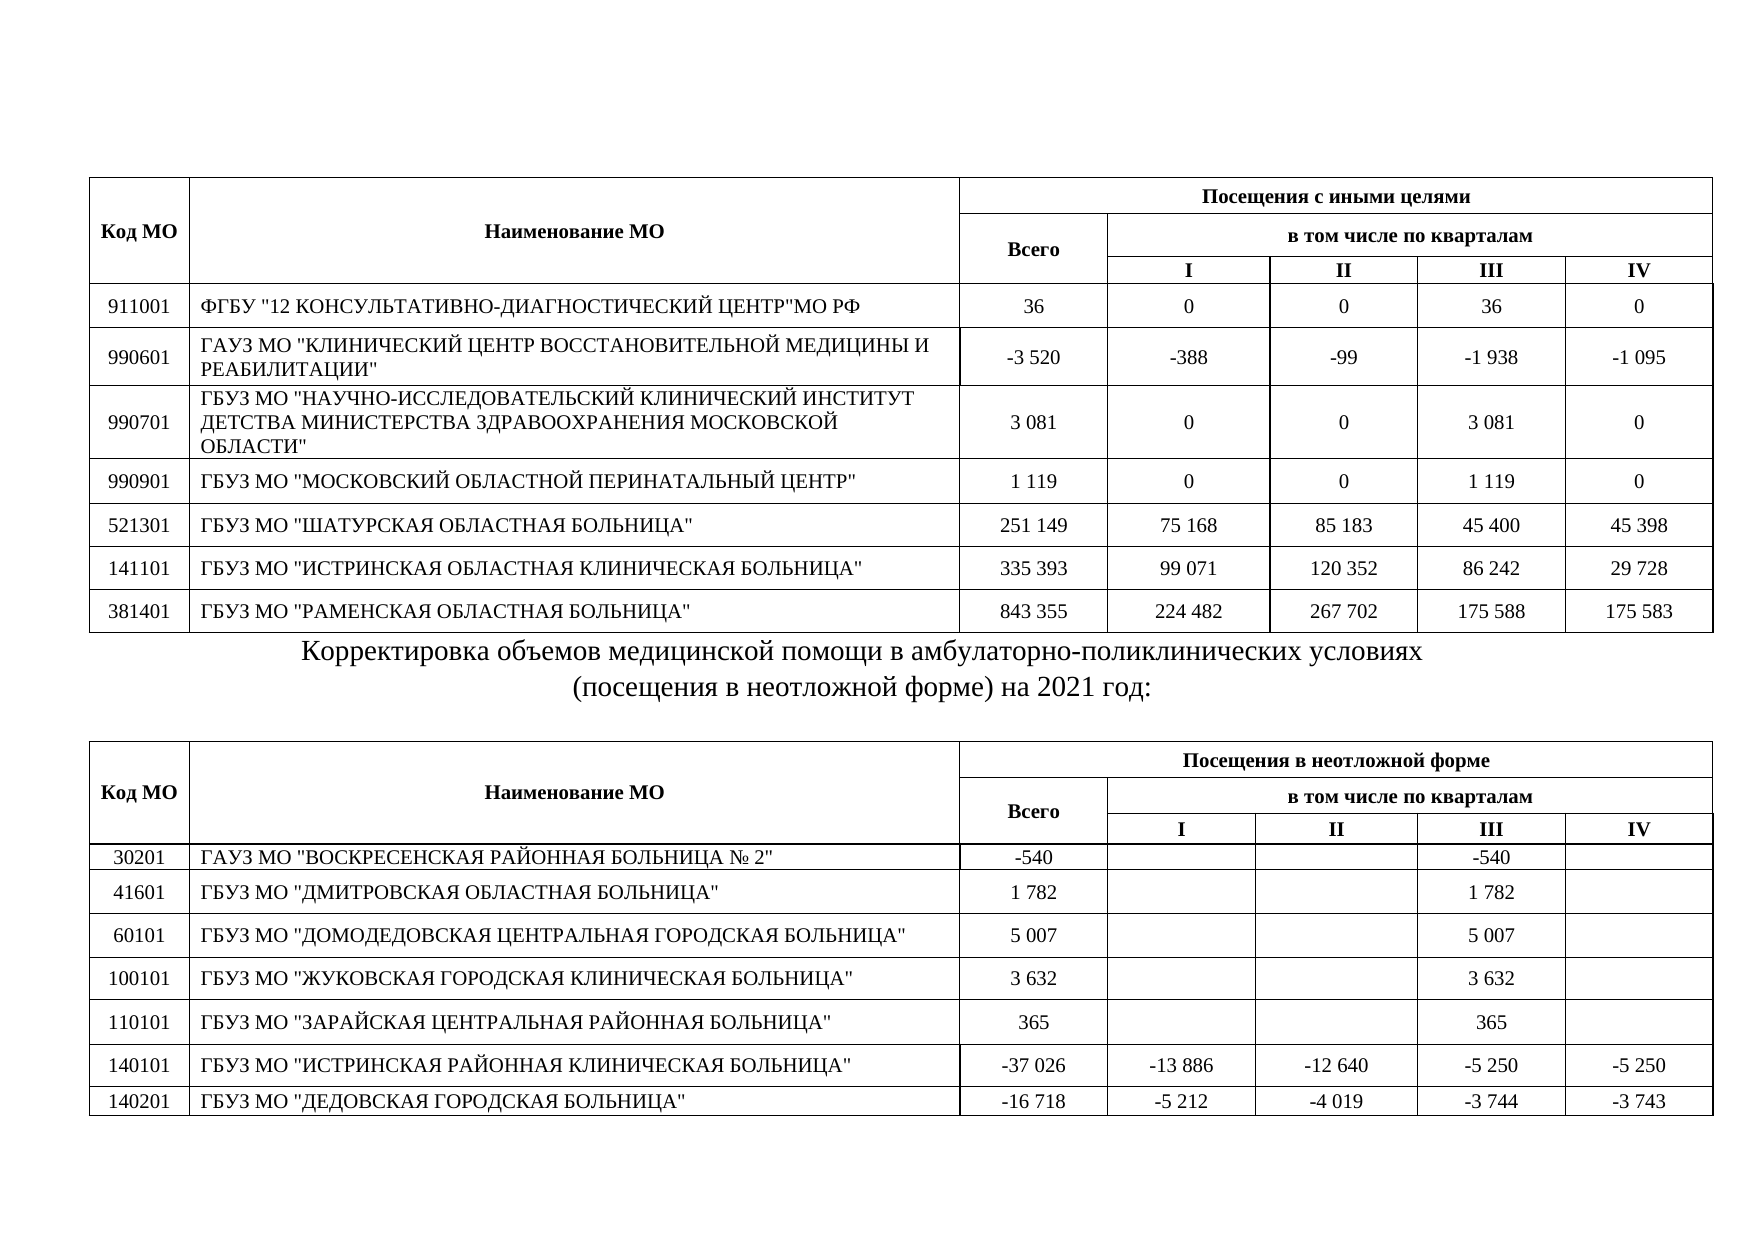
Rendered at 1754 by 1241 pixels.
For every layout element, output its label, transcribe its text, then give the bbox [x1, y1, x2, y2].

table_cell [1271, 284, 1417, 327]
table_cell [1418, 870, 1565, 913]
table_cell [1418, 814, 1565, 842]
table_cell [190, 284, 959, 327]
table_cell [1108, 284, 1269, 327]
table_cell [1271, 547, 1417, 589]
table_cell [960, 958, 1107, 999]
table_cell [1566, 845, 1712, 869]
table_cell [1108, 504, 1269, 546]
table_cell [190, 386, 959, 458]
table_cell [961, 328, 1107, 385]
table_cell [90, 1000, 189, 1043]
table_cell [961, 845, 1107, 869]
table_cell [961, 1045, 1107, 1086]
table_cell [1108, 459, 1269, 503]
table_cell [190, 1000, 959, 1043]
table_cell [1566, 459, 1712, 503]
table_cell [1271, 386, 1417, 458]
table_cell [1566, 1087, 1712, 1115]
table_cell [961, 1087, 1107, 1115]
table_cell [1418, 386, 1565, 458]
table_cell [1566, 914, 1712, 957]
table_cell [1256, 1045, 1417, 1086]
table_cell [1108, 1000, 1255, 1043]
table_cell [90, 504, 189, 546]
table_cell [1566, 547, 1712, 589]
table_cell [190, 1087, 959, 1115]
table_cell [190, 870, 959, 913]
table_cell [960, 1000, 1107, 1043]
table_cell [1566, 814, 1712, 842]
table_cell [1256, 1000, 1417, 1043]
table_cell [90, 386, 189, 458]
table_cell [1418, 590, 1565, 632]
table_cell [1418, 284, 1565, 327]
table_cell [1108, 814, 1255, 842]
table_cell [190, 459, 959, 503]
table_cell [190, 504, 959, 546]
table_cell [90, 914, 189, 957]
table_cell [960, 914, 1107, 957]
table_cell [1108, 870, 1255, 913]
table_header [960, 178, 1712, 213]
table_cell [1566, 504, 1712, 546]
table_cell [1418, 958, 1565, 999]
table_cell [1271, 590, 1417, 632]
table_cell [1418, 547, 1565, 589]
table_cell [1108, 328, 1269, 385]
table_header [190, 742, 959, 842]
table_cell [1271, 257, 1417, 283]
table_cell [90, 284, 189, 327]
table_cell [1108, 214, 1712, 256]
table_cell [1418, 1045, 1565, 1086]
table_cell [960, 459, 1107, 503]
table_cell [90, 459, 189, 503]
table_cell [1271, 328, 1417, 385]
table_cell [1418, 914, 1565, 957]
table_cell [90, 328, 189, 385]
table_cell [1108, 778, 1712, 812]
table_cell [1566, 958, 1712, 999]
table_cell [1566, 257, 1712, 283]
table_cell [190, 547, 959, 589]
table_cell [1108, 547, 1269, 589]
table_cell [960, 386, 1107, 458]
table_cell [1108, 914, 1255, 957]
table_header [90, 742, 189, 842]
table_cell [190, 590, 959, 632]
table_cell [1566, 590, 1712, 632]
text Корректировка объемов медицинской помощи в амбулаторно-поликлинических условиях [89, 633, 1636, 666]
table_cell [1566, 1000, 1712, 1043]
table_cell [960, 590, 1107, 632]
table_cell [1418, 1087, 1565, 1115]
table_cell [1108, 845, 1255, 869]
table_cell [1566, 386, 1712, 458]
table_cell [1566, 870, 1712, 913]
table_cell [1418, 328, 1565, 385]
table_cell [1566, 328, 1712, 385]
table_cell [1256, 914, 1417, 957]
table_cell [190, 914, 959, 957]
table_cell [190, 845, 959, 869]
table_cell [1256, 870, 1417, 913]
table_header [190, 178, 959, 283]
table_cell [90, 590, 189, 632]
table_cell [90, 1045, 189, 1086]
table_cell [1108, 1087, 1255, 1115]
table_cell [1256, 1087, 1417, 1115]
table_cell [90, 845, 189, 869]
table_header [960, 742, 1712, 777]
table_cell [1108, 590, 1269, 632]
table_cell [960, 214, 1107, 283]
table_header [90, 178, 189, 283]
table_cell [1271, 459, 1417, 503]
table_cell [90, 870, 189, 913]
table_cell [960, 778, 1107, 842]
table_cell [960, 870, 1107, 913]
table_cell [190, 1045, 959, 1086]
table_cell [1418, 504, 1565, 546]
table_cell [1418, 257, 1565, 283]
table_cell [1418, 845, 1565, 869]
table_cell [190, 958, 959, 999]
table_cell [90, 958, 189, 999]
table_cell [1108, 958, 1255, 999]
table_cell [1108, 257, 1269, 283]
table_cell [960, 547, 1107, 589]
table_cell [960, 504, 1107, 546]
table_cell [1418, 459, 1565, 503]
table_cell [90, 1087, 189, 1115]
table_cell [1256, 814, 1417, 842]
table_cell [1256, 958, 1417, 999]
text (посещения в неотложной форме) на 2021 год: [89, 669, 1636, 702]
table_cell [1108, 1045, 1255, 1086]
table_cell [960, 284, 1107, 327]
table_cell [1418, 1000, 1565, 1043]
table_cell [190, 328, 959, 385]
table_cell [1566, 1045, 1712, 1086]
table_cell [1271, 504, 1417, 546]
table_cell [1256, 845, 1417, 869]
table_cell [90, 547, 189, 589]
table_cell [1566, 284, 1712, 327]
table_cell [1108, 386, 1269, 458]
